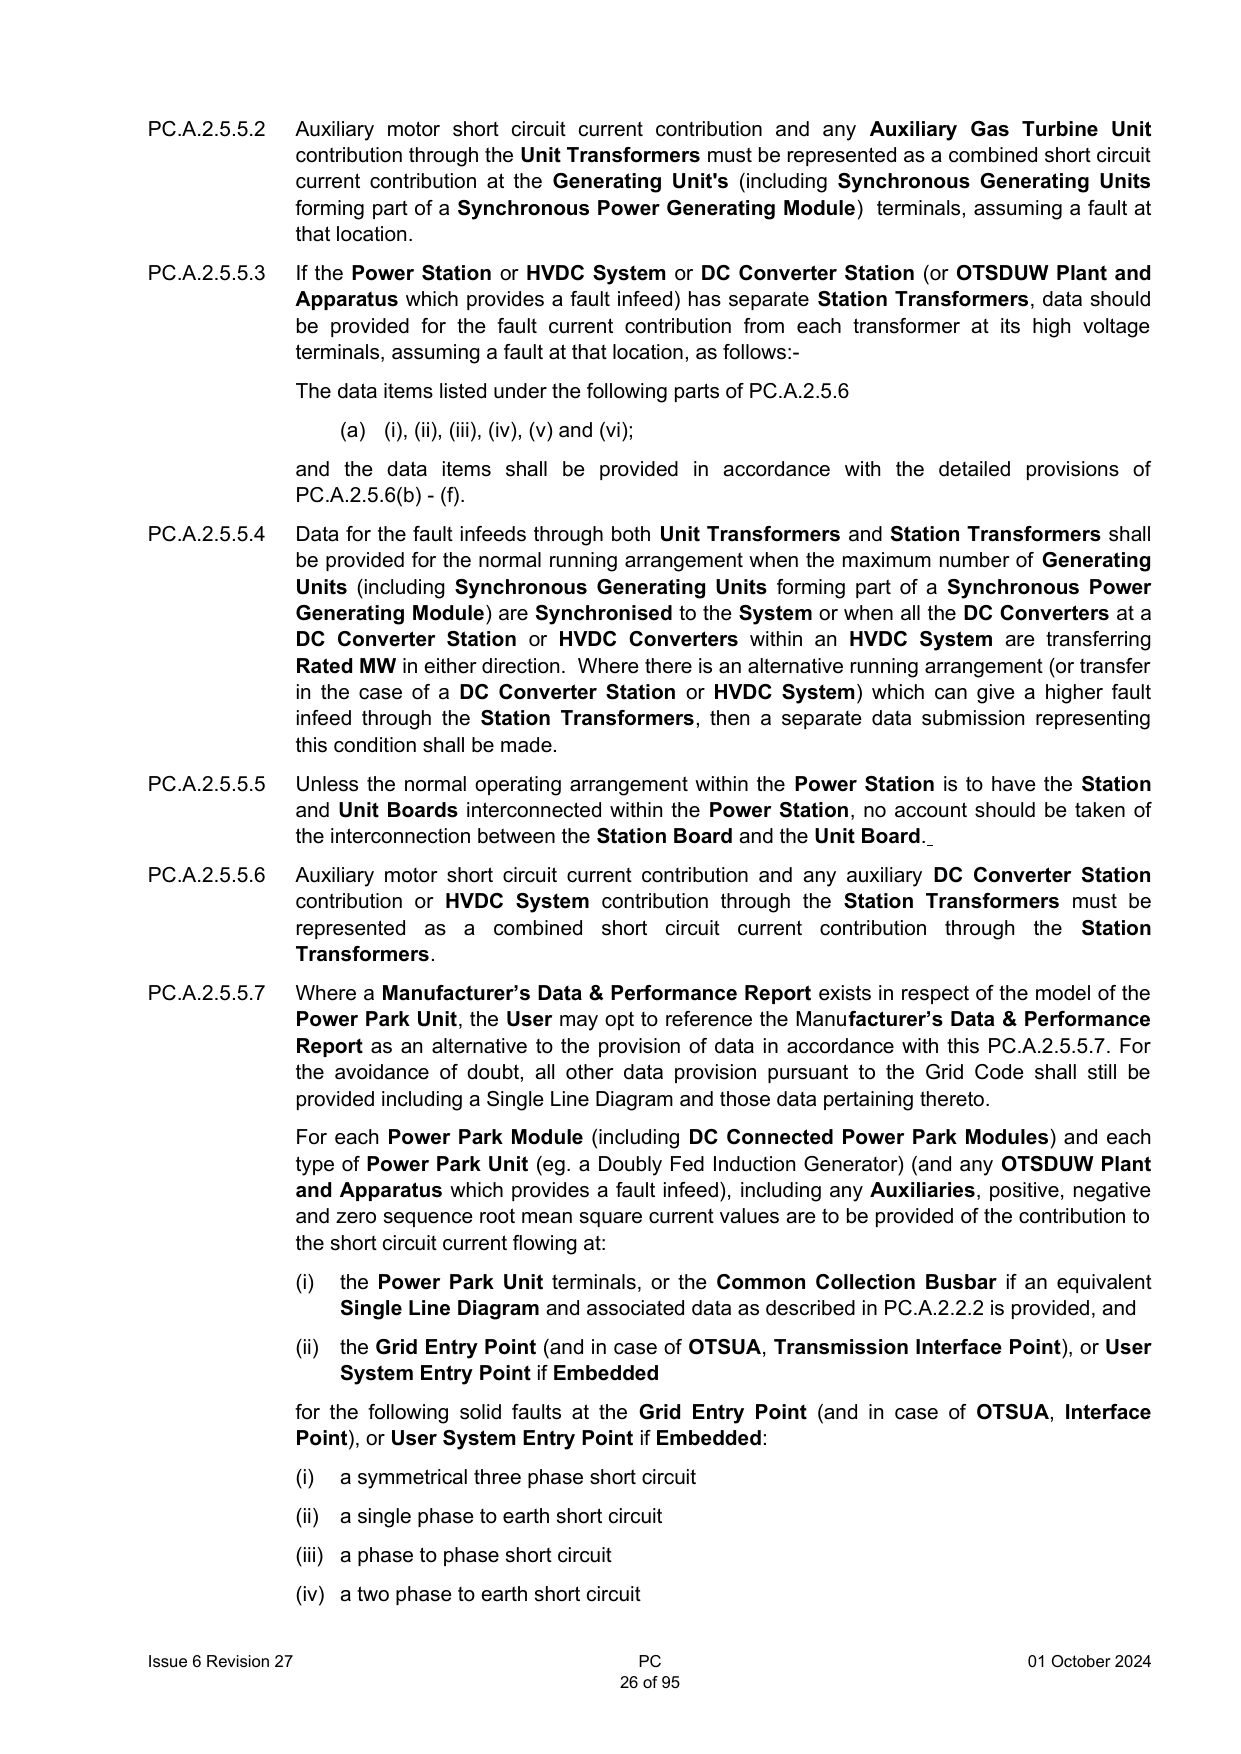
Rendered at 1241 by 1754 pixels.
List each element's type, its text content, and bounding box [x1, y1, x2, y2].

text (iii) a phase to phase short circuit [295, 1543, 1152, 1567]
text and the data items shall be provided in accordance with the detailed provisions of PC.A.2.5.6(b) - (f). [148, 457, 1152, 507]
text (ii) a single phase to earth short circuit [295, 1504, 1152, 1528]
text PC.A.2.5.5.4 Data for the fault infeeds through both Unit Transformers and Station Transformers shall be provided for the normal running arrangement when the maximum number of Generating Units (including Synchronous Generating Units forming part of a Synchronous Power Generating Module) are Synchronised to the System or when all the DC Converters at a DC Converter Station or HVDC Converters within an HVDC System are transferring Rated MW in either direction. Where there is an alternative running arrangement (or transfer in the case of a DC Converter Station or HVDC System) which can give a higher fault infeed through the Station Transformers, then a separate data submission representing this condition shall be made. [148, 522, 1152, 757]
text (i) a symmetrical three phase short circuit [295, 1465, 1152, 1489]
text PC.A.2.5.5.7 Where a Manufacturer’s Data & Performance Report exists in respect of the model of the Power Park Unit, the User may opt to reference the Manufacturer’s Data & Performance Report as an alternative to the provision of data in accordance with this PC.A.2.5.5.7. For the avoidance of doubt, all other data provision pursuant to the Grid Code shall still be provided including a Single Line Diagram and those data pertaining thereto. [148, 981, 1152, 1110]
text (ii) the Grid Entry Point (and in case of OTSUA, Transmission Interface Point), or User System Entry Point if Embedded [295, 1335, 1152, 1385]
text PC.A.2.5.5.2 Auxiliary motor short circuit current contribution and any Auxiliary Gas Turbine Unit contribution through the Unit Transformers must be represented as a combined short circuit current contribution at the Generating Unit's (including Synchronous Generating Units forming part of a Synchronous Power Generating Module) terminals, assuming a fault at that location. [148, 117, 1152, 246]
text (i) the Power Park Unit terminals, or the Common Collection Busbar if an equivalent Single Line Diagram and associated data as described in PC.A.2.2.2 is provided, and [295, 1269, 1152, 1320]
text The data items listed under the following parts of PC.A.2.5.6 [148, 379, 1152, 403]
text for the following solid faults at the Grid Entry Point (and in case of OTSUA, Interface Point), or User System Entry Point if Embedded: [148, 1400, 1152, 1450]
text PC.A.2.5.5.6 Auxiliary motor short circuit current contribution and any auxiliary DC Converter Station contribution or HVDC System contribution through the Station Transformers must be represented as a combined short circuit current contribution through the Station Transformers. [148, 863, 1152, 966]
text PC.A.2.5.5.5 Unless the normal operating arrangement within the Power Station is to have the Station and Unit Boards interconnected within the Power Station, no account should be taken of the interconnection between the Station Board and the Unit Board. [148, 771, 1152, 848]
text (iv) a two phase to earth short circuit [295, 1582, 1152, 1606]
text PC.A.2.5.5.3 If the Power Station or HVDC System or DC Converter Station (or OTSDUW Plant and Apparatus which provides a fault infeed) has separate Station Transformers, data should be provided for the fault current contribution from each transformer at its high voltage terminals, assuming a fault at that location, as follows:- [148, 261, 1152, 364]
text For each Power Park Module (including DC Connected Power Park Modules) and each type of Power Park Unit (eg. a Doubly Fed Induction Generator) (and any OTSDUW Plant and Apparatus which provides a fault infeed), including any Auxiliaries, positive, negative and zero sequence root mean square current values are to be provided of the contribution to the short circuit current flowing at: [148, 1125, 1152, 1254]
text (a) (i), (ii), (iii), (iv), (v) and (vi); [340, 418, 1152, 442]
